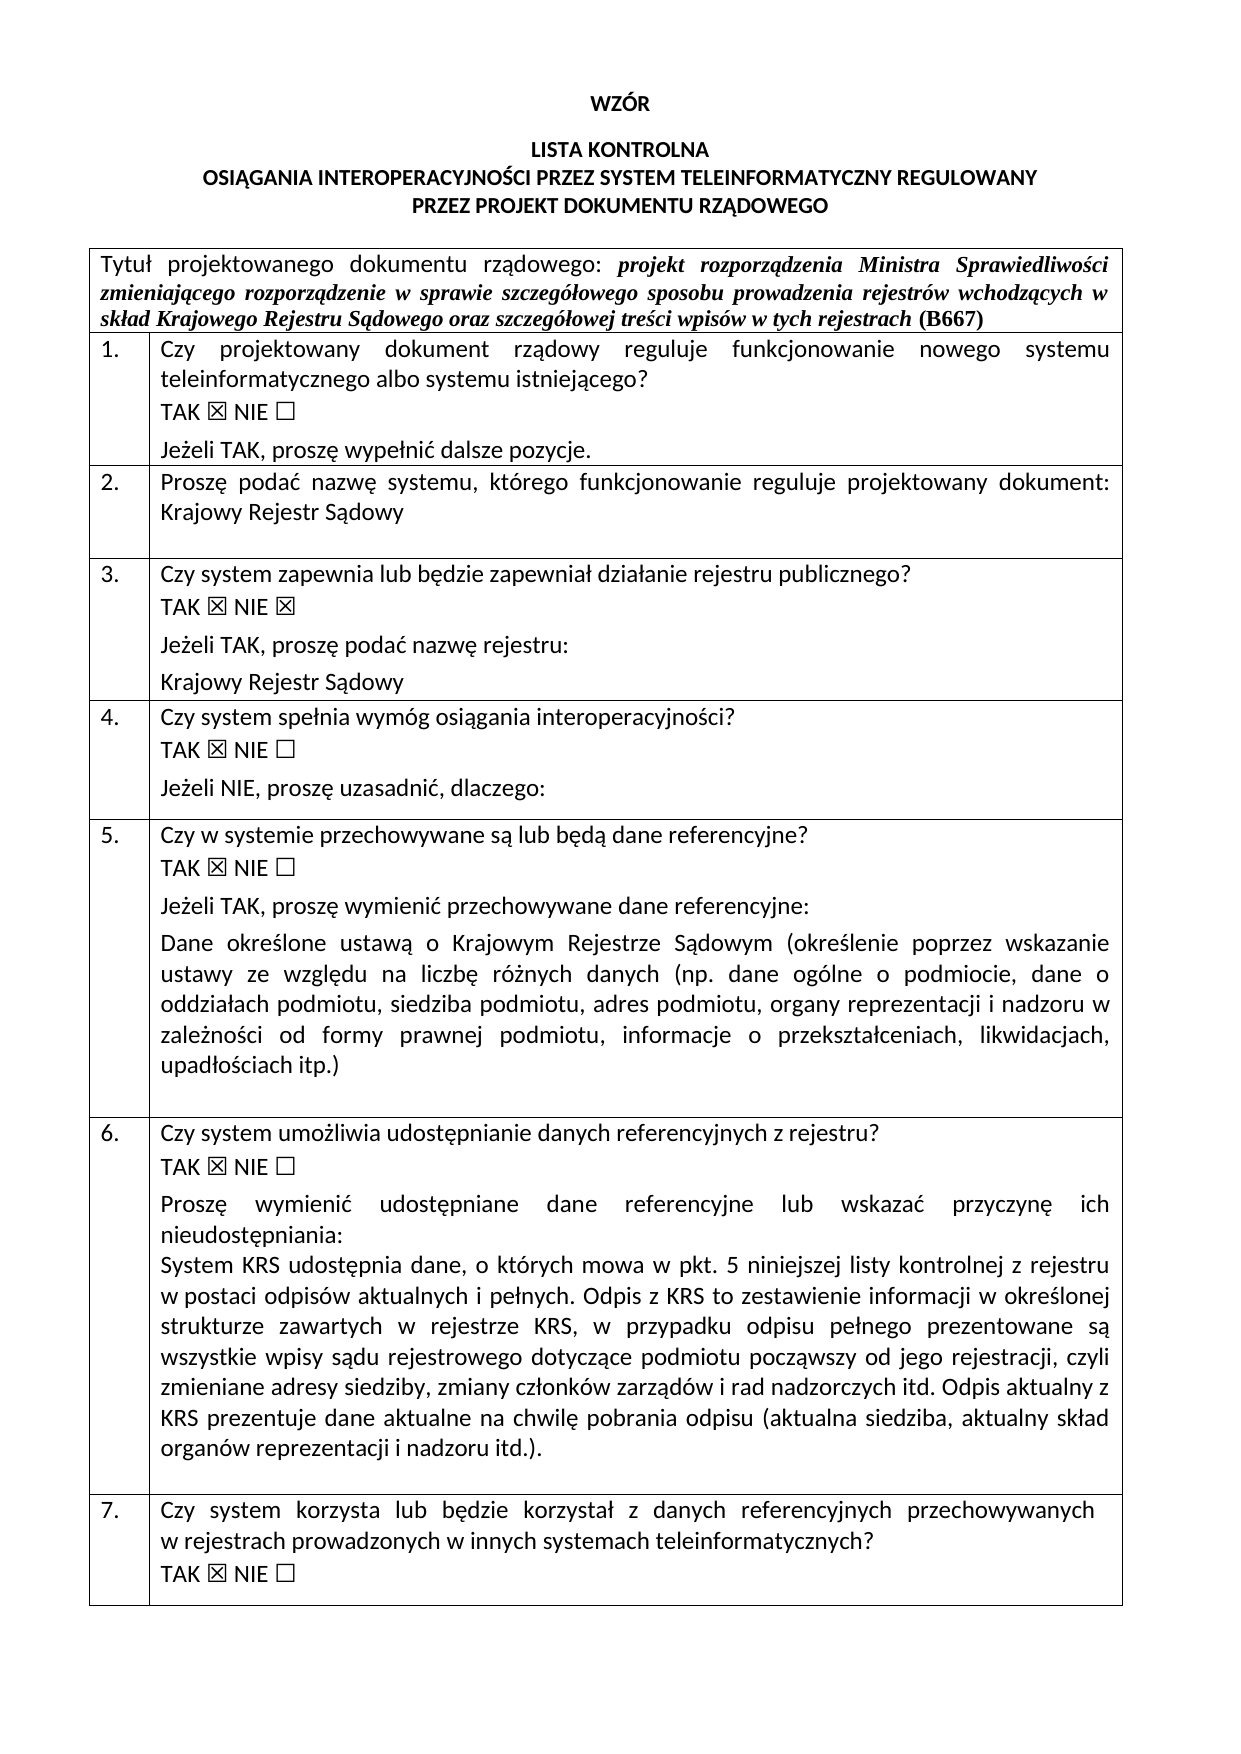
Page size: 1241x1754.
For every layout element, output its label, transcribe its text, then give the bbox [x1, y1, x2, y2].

table_cell [90, 333, 149, 465]
table_header Tytuł projektowanego dokumentu rządowego: projekt rozporządzenia Ministra Sprawiedliwości zmieniającego rozporządzenie w sprawie szczegółowego sposobu prowadzenia rejestrów wchodzących w skład Krajowego Rejestru Sądowego oraz szczegółowej treści wpisów w tych rejestrach (B667) [90, 249, 1122, 332]
table_cell Czy system umożliwia udostępnianie danych referencyjnych z rejestru? TAK NIE Proszę wymienić udostępniane dane referencyjne lub wskazać przyczynę ich nieudostępniania: System KRS udostępnia dane, o których mowa w pkt. 5 niniejszej listy kontrolnej z rejestru w postaci odpisów aktualnych i pełnych. Odpis z KRS to zestawienie informacji w określonej strukturze zawartych w rejestrze KRS, w przypadku odpisu pełnego prezentowane są wszystkie wpisy sądu rejestrowego dotyczące podmiotu począwszy od jego rejestracji, czyli zmieniane adresy siedziby, zmiany członków zarządów i rad nadzorczych itd. Odpis aktualny z KRS prezentuje dane aktualne na chwilę pobrania odpisu (aktualna siedziba, aktualny skład organów reprezentacji i nadzoru itd.). [150, 1118, 1122, 1494]
table_cell Proszę podać nazwę systemu, którego funkcjonowanie reguluje projektowany dokument: Krajowy Rejestr Sądowy [150, 466, 1122, 557]
table_cell [90, 466, 149, 557]
table_cell [90, 559, 149, 700]
text LISTA KONTROLNA OSIĄGANIA INTEROPERACYJNOŚCI PRZEZ SYSTEM TELEINFORMATYCZNY REGULOWANY [89, 136, 1152, 192]
table_cell Czy w systemie przechowywane są lub będą dane referencyjne? TAK NIE Jeżeli TAK, proszę wymienić przechowywane dane referencyjne: Dane określone ustawą o Krajowym Rejestrze Sądowym (określenie poprzez wskazanie ustawy ze względu na liczbę różnych danych (np. dane ogólne o podmiocie, dane o oddziałach podmiotu, siedziba podmiotu, adres podmiotu, organy reprezentacji i nadzoru w zależności od formy prawnej podmiotu, informacje o przekształceniach, likwidacjach, upadłościach itp.) [150, 820, 1122, 1117]
table_cell Czy system zapewnia lub będzie zapewniał działanie rejestru publicznego? TAK NIE Jeżeli TAK, proszę podać nazwę rejestru: Krajowy Rejestr Sądowy [150, 559, 1122, 700]
table_cell [90, 1118, 149, 1494]
table_cell Czy projektowany dokument rządowy reguluje funkcjonowanie nowego systemu teleinformatycznego albo systemu istniejącego? TAK NIE Jeżeli TAK, proszę wypełnić dalsze pozycje. [150, 333, 1122, 465]
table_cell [150, 1495, 1122, 1605]
table_cell [90, 1495, 149, 1605]
table_cell Czy system spełnia wymóg osiągania interoperacyjności? TAK NIE Jeżeli NIE, proszę uzasadnić, dlaczego: [150, 701, 1122, 818]
text WZÓR [89, 89, 1152, 117]
table_cell [90, 820, 149, 1117]
table_cell [90, 701, 149, 818]
text PRZEZ PROJEKT DOKUMENTU RZĄDOWEGO [89, 192, 1152, 219]
